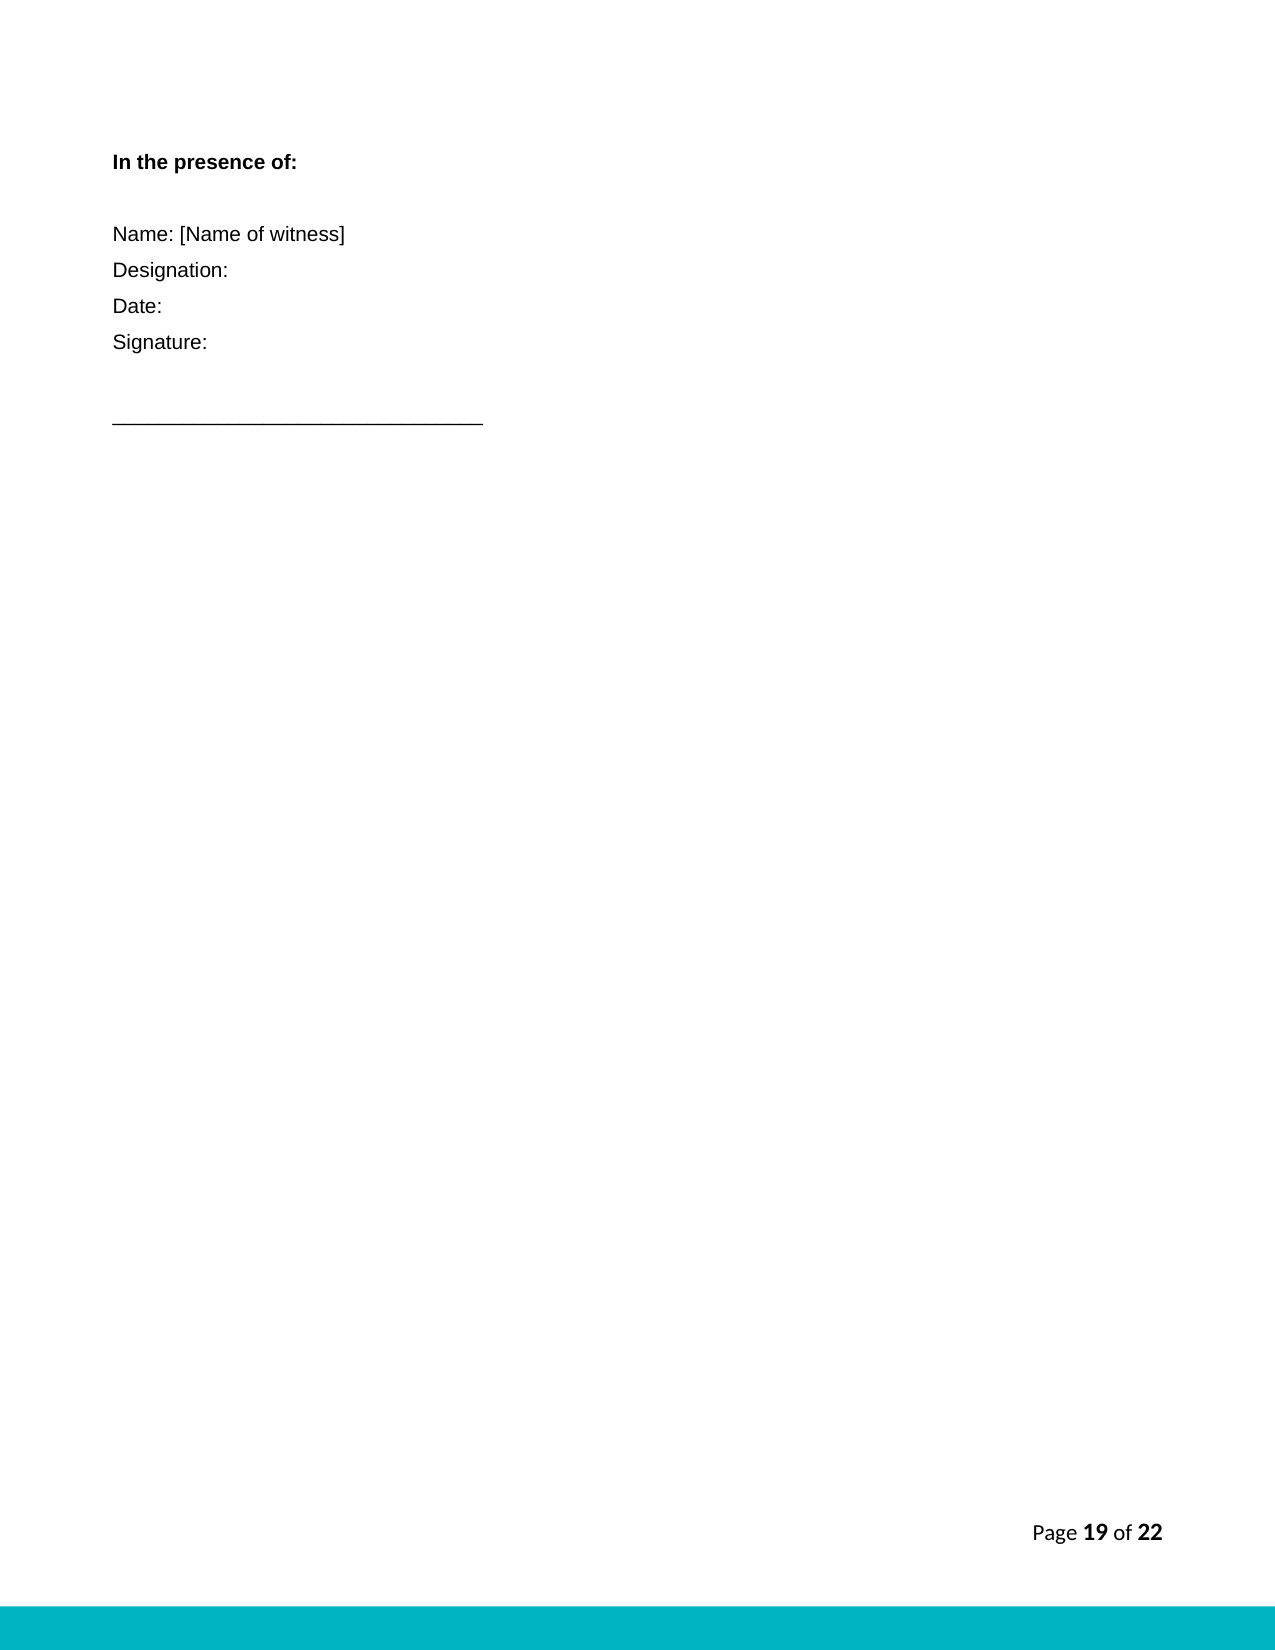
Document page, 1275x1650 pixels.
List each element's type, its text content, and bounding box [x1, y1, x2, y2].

text Date: Signature: [112, 294, 1162, 354]
text Designation: [112, 258, 1162, 282]
text Name: [Name of witness] [112, 222, 1162, 246]
text In the presence of: [112, 150, 1162, 174]
text ________________________________ [112, 402, 1162, 426]
